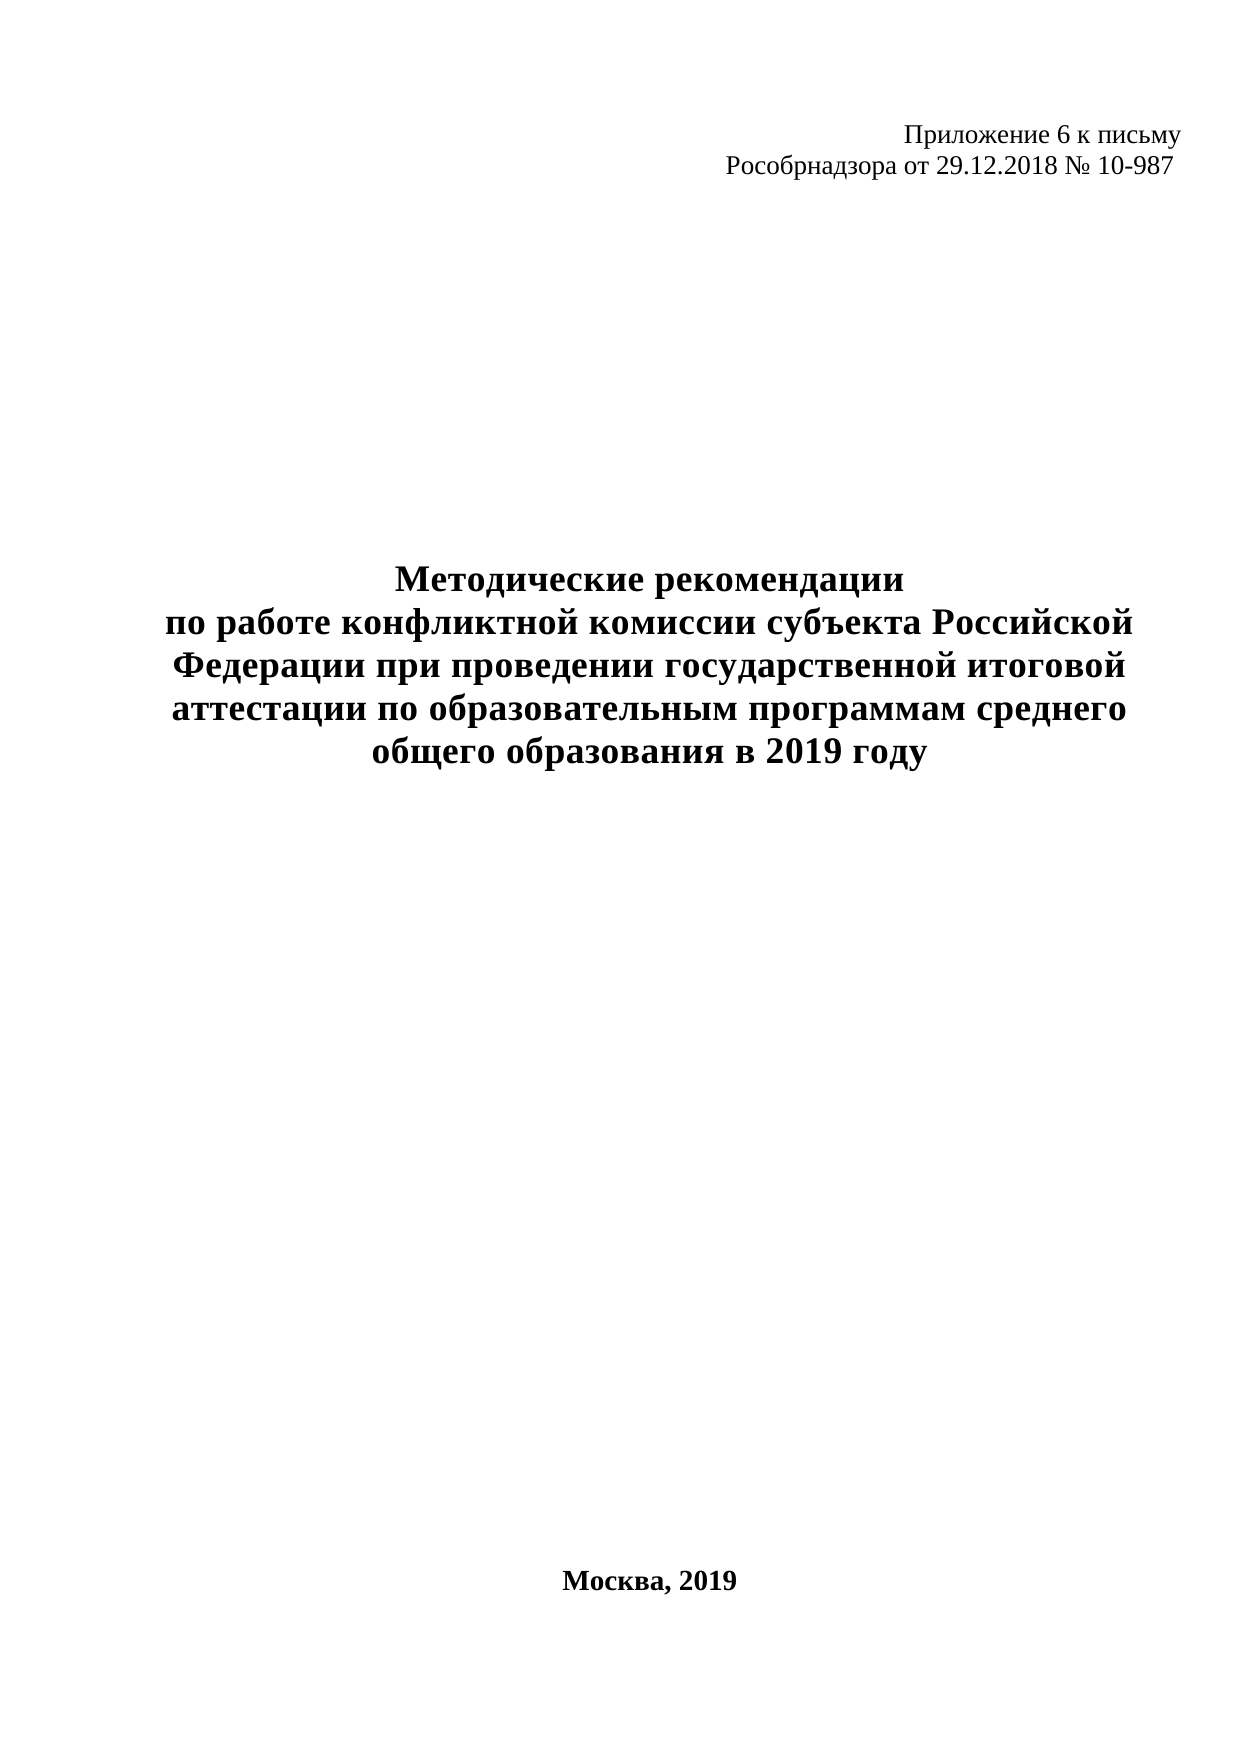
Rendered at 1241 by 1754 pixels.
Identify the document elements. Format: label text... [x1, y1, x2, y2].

text Приложение 6 к письму [118, 118, 1181, 149]
text Методические рекомендации [118, 556, 1181, 599]
text Москва, 2019 [118, 1563, 1181, 1597]
text по работе конфликтной комиссии субъекта Российской Федерации при проведении государственной итоговой аттестации по образовательным программам среднего общего образования в 2019 году [118, 599, 1181, 772]
text Рособрнадзора от 29.12.2018 № 10-987 [118, 149, 1181, 180]
